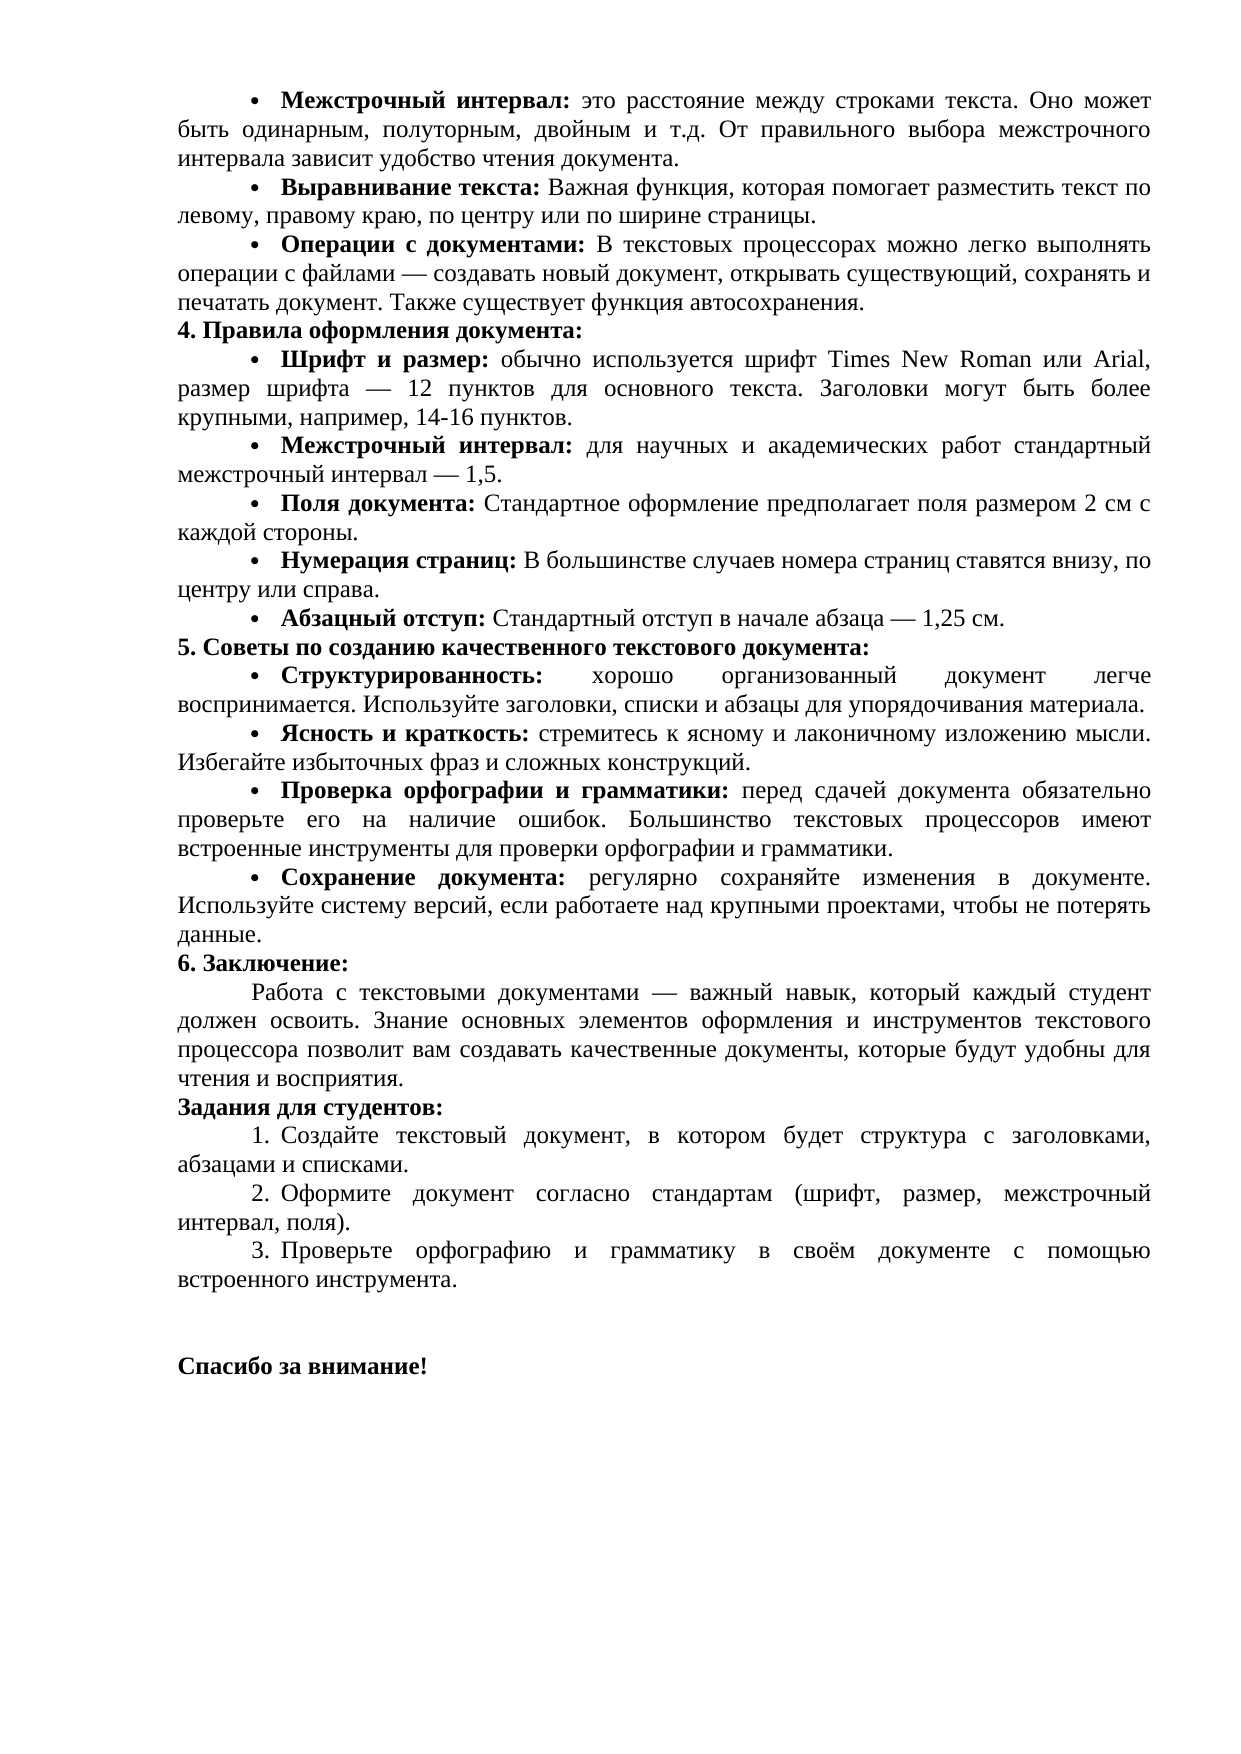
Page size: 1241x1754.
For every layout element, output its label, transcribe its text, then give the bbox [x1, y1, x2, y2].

text 6. Заключение: [177, 948, 1152, 977]
list Ясность и краткость: стремитесь к ясному и лаконичному изложению мысли. Избегайте избыточных фраз и сложных конструкций. [177, 718, 1152, 776]
list Сохранение документа: регулярно сохраняйте изменения в документе. Используйте систему версий, если работаете над крупными проектами, чтобы не потерять данные. [177, 862, 1152, 948]
text 5. Советы по созданию качественного текстового документа: [177, 632, 1152, 661]
list Проверьте орфографию и грамматику в своём документе с помощью встроенного инструмента. [177, 1236, 1152, 1293]
text 4. Правила оформления документа: [177, 316, 1152, 344]
list Межстрочный интервал: это расстояние между строками текста. Оно может быть одинарным, полуторным, двойным и т.д. От правильного выбора межстрочного интервала зависит удобство чтения документа. [177, 86, 1152, 172]
list Поля документа: Стандартное оформление предполагает поля размером 2 см с каждой стороны. [177, 488, 1152, 546]
list Операции с документами: В текстовых процессорах можно легко выполнять операции с файлами — создавать новый документ, открывать существующий, сохранять и печатать документ. Также существует функция автосохранения. [177, 229, 1152, 316]
list Межстрочный интервал: для научных и академических работ стандартный межстрочный интервал — 1,5. [177, 431, 1152, 488]
text Работа с текстовыми документами — важный навык, который каждый студент должен освоить. Знание основных элементов оформления и инструментов текстового процессора позволит вам создавать качественные документы, которые будут удобны для чтения и восприятия. [177, 977, 1152, 1092]
list Шрифт и размер: обычно используется шрифт Times New Roman или Arial, размер шрифта — 12 пунктов для основного текста. Заголовки могут быть более крупными, например, 14-16 пунктов. [177, 344, 1152, 431]
list Оформите документ согласно стандартам (шрифт, размер, межстрочный интервал, поля). [177, 1178, 1152, 1236]
list Выравнивание текста: Важная функция, которая помогает разместить текст по левому, правому краю, по центру или по ширине страницы. [177, 172, 1152, 229]
list Создайте текстовый документ, в котором будет структура с заголовками, абзацами и списками. [177, 1121, 1152, 1178]
text Спасибо за внимание! [177, 1351, 1152, 1380]
list Абзацный отступ: Стандартный отступ в начале абзаца — 1,25 см. [177, 603, 1152, 632]
text Задания для студентов: [177, 1092, 1152, 1121]
list Проверка орфографии и грамматики: перед сдачей документа обязательно проверьте его на наличие ошибок. Большинство текстовых процессоров имеют встроенные инструменты для проверки орфографии и грамматики. [177, 776, 1152, 862]
list Структурированность: хорошо организованный документ легче воспринимается. Используйте заголовки, списки и абзацы для упорядочивания материала. [177, 661, 1152, 718]
list Нумерация страниц: В большинстве случаев номера страниц ставятся внизу, по центру или справа. [177, 546, 1152, 603]
